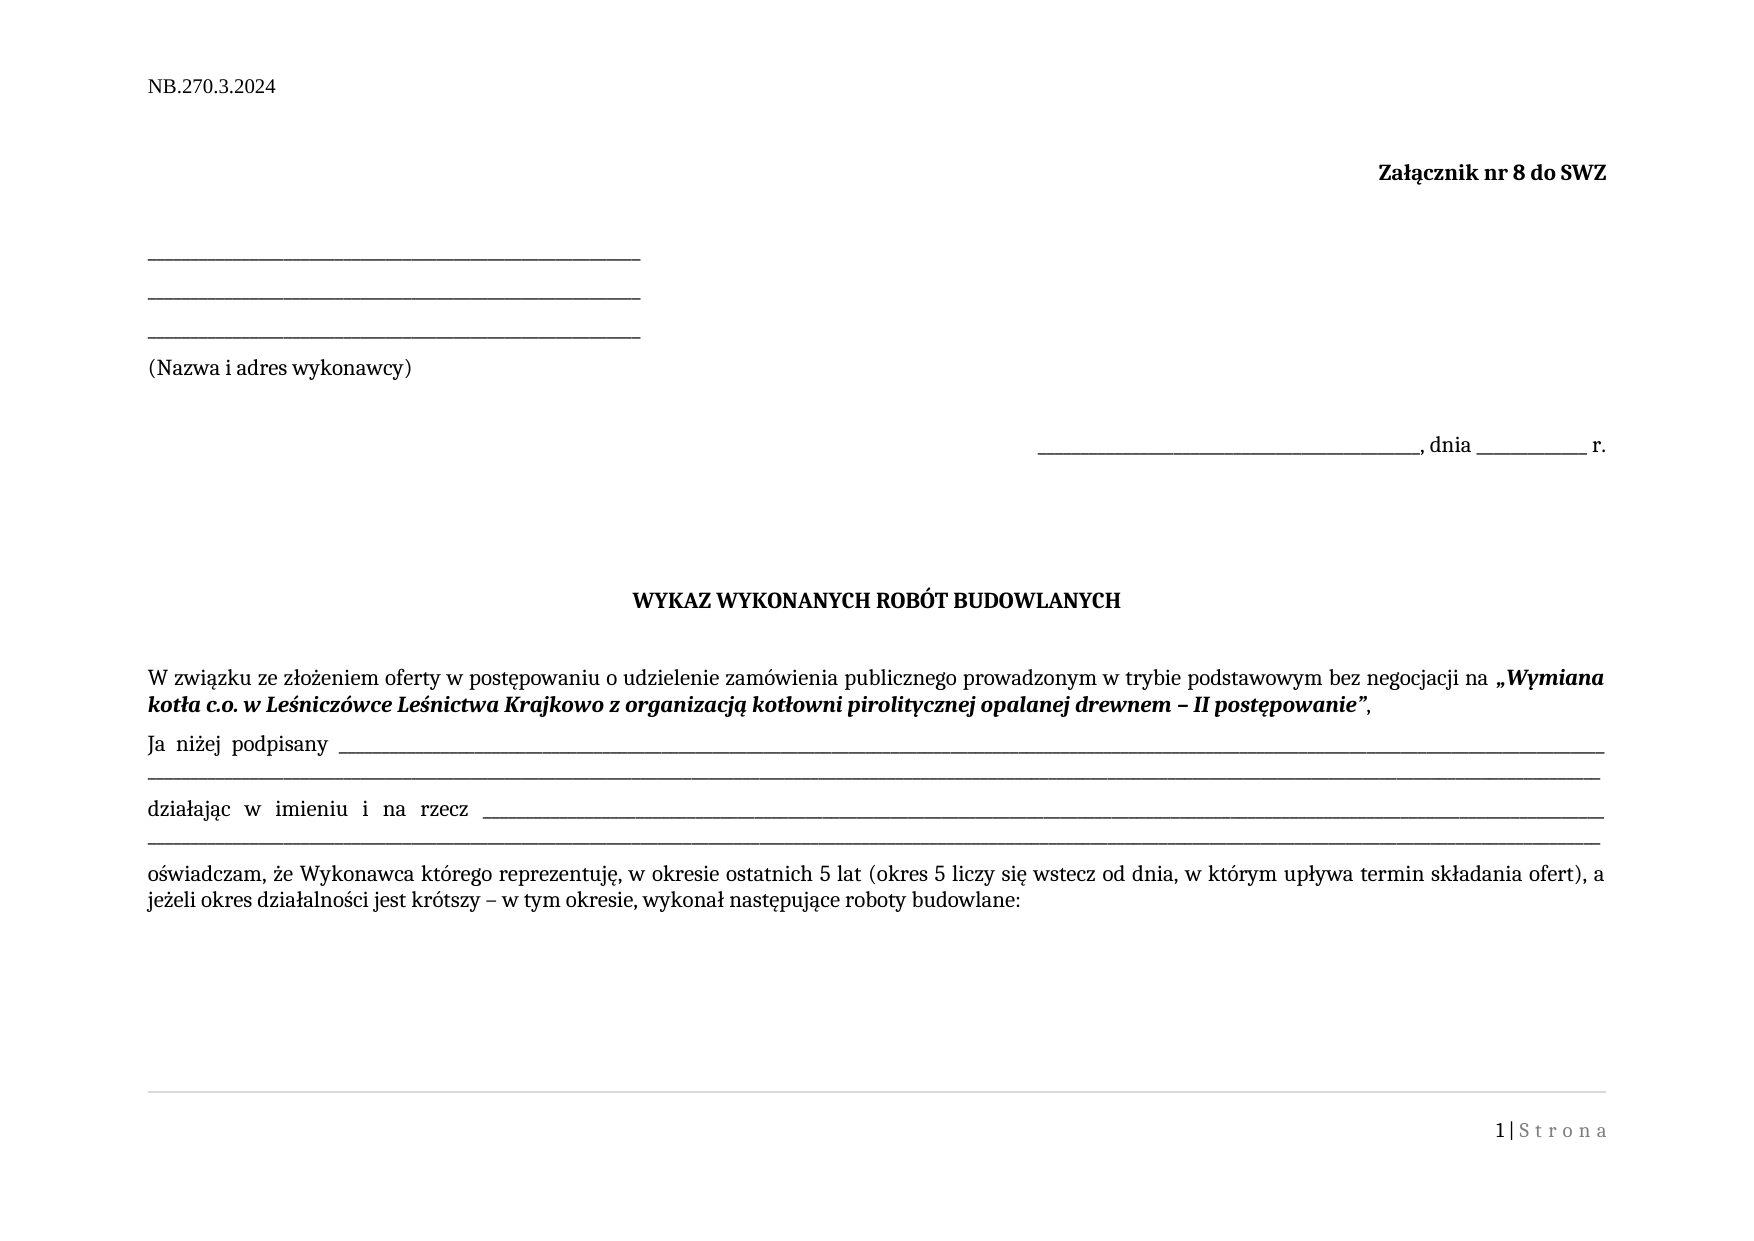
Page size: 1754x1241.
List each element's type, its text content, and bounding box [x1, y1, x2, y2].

text Załącznik nr 8 do SWZ [148, 160, 1606, 186]
text __________________________________________________________ [148, 316, 1606, 342]
text (Nazwa i adres wykonawcy) [148, 354, 1606, 381]
text działając w imieniu i na rzecz ____________________________________________________________________________________________________________________________________ ___________________________________________________________________________________________________________________________________________________________________________ [148, 796, 1606, 848]
text WYKAZ WYKONANYCH ROBÓT BUDOWLANYCH [148, 587, 1606, 614]
text oświadczam, że Wykonawca którego reprezentuję, w okresie ostatnich 5 lat (okres 5 liczy się wstecz od dnia, w którym upływa termin składania ofert), a jeżeli okres działalności jest krótszy – w tym okresie, wykonał następujące roboty budowlane: [148, 861, 1606, 913]
text __________________________________________________________ [148, 238, 1606, 264]
text _____________________________________________, dnia _____________ r. [148, 432, 1606, 458]
text Ja niżej podpisany _____________________________________________________________________________________________________________________________________________________ ___________________________________________________________________________________________________________________________________________________________________________ [148, 730, 1606, 783]
text W związku ze złożeniem oferty w postępowaniu o udzielenie zamówienia publicznego prowadzonym w trybie podstawowym bez negocjacji na „Wymiana kotła c.o. w Leśniczówce Leśnictwa Krajkowo z organizacją kotłowni pirolitycznej opalanej drewnem – II postępowanie”, [148, 665, 1606, 718]
text __________________________________________________________ [148, 277, 1606, 303]
